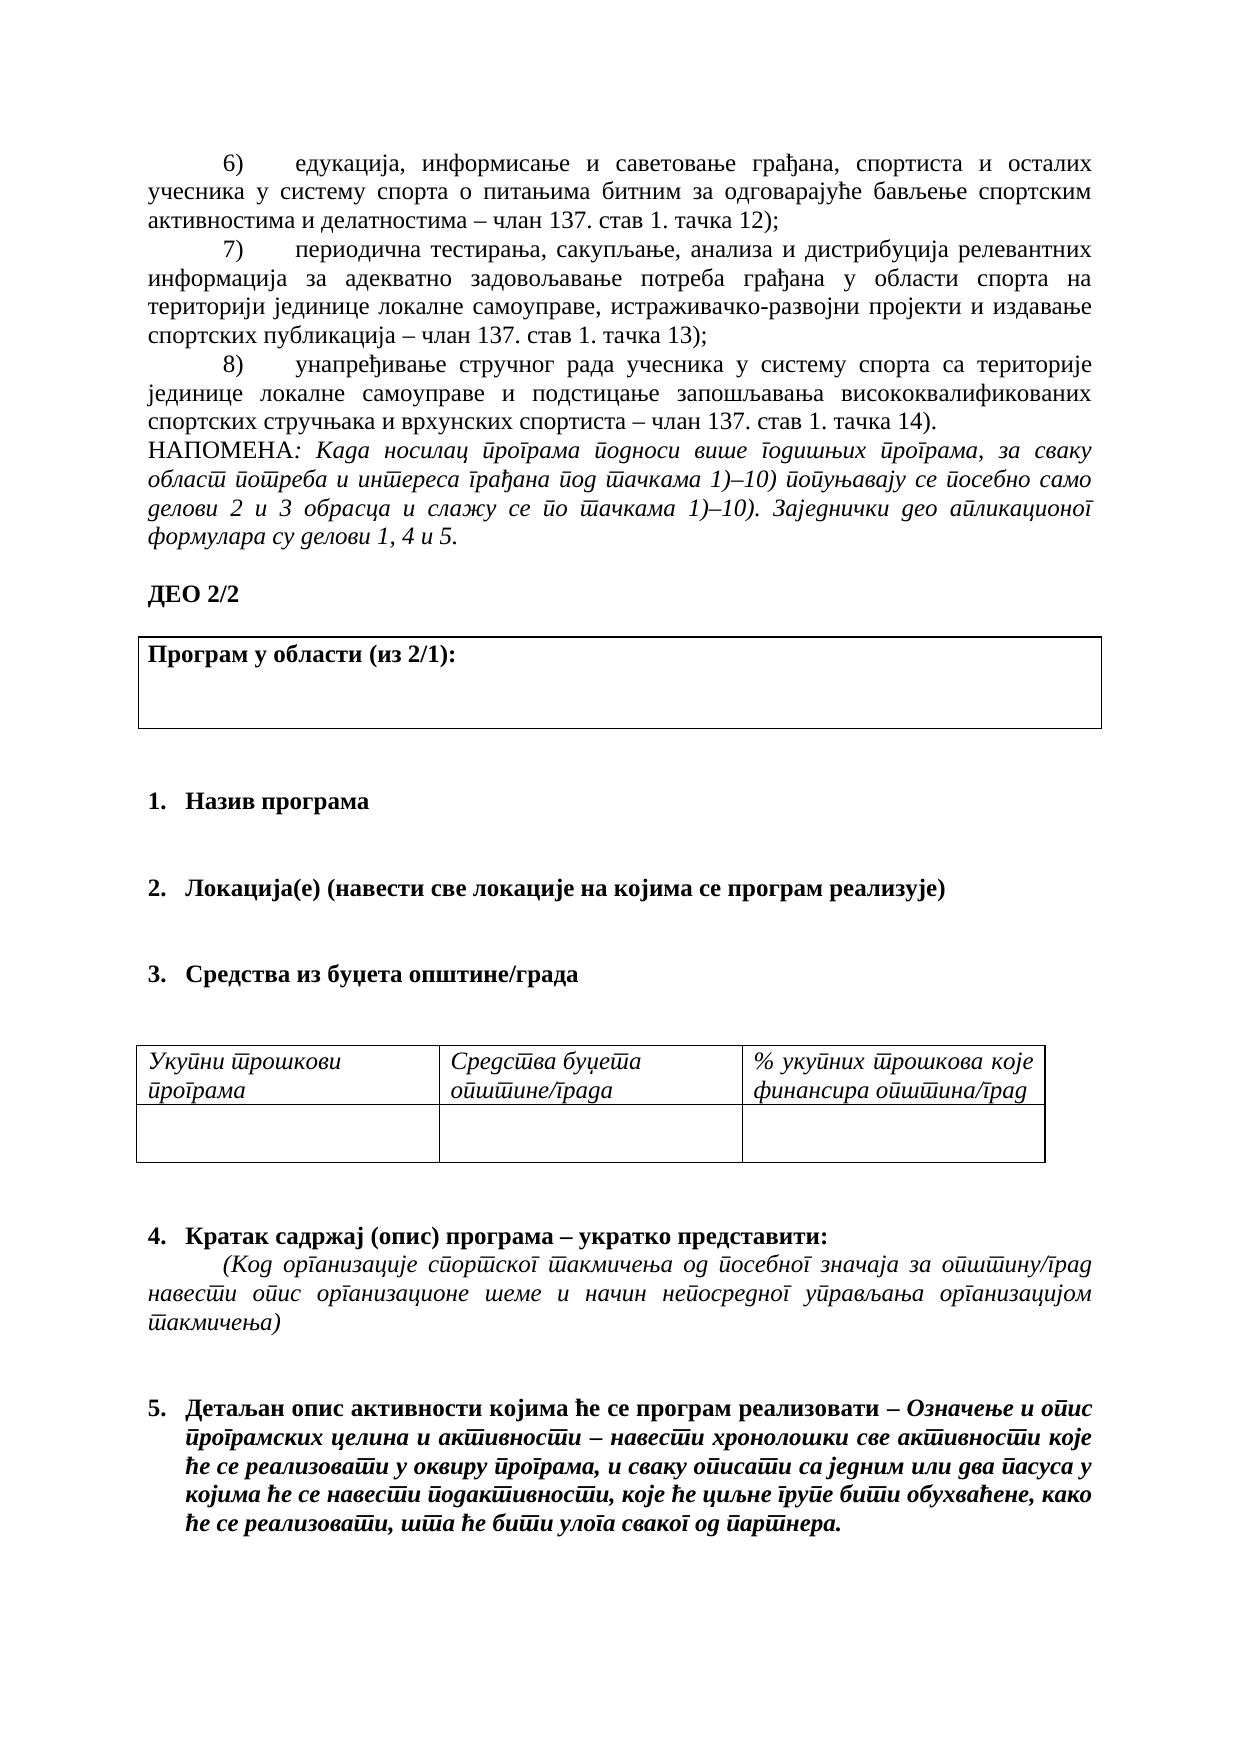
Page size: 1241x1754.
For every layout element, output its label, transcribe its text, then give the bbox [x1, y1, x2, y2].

table_cell [440, 1105, 742, 1162]
text НАПОМЕНА: Када носилац програма подноси више годишњих програма, за сваку област потреба и интереса грађана под тачкама 1)–10) попуњавају се посебно само делови 2 и 3 обрасца и слажу се по тачкама 1)–10). Заједнички део апликационог формулара су делови 1, 4 и 5. [148, 435, 1093, 550]
text (Код организације спортског такмичења од посебног значаја за општину/град навести опис организационе шеме и начин непосредног управљања организацијом такмичења) [148, 1249, 1093, 1336]
list Кратак садржај (опис) програма – укратко представити: [148, 1221, 1093, 1249]
list унапређивање стручног рада учесника у систему спорта са територије јединице локалне самоуправе и подстицање запошљавања висококвалификованих спортских стручњака и врхунских спортиста – члан 137. став 1. тачка 14). [148, 349, 1093, 435]
text Програм у области (из 2/1): [139, 638, 1101, 668]
list Средства из буџета општине/града [148, 959, 1093, 988]
table_header Укупни трошкови програма [137, 1046, 439, 1104]
table_header Средства буџета општине/града [440, 1046, 742, 1104]
text ДЕО 2/2 [148, 579, 1093, 608]
list Детаљан опис активности којима ће се програм реализовати – Означење и опис програмских целина и активности – навести хронолошки све активности које ће се реализовати у оквиру програма, и сваку описати са једним или два пасуса у којима ће се навести подактивности, које ће циљне групе бити обухваћене, како ће се реализовати, шта ће бити улога сваког од партнера. [148, 1393, 1093, 1537]
list периодична тестирања, сакупљање, анализа и дистрибуција релевантних информација за адекватно задовољавање потреба грађана у области спорта на територији јединице локалне самоуправе, истраживачко-развојни пројекти и издавање спортских публикација – члан 137. став 1. тачка 13); [148, 234, 1093, 349]
table_header % укупних трошкова које финансира општина/град [743, 1046, 1044, 1104]
list едукација, информисање и саветовање грађана, спортиста и осталих учесника у систему спорта о питањима битним за одговарајуће бављење спортским активностима и делатностима – члан 137. став 1. тачка 12); [148, 148, 1093, 234]
list Назив програма [148, 786, 1093, 815]
table_cell [137, 1105, 439, 1162]
table_cell [743, 1105, 1044, 1162]
list Локација(е) (навести све локације на којима се програм реализује) [148, 873, 1093, 901]
